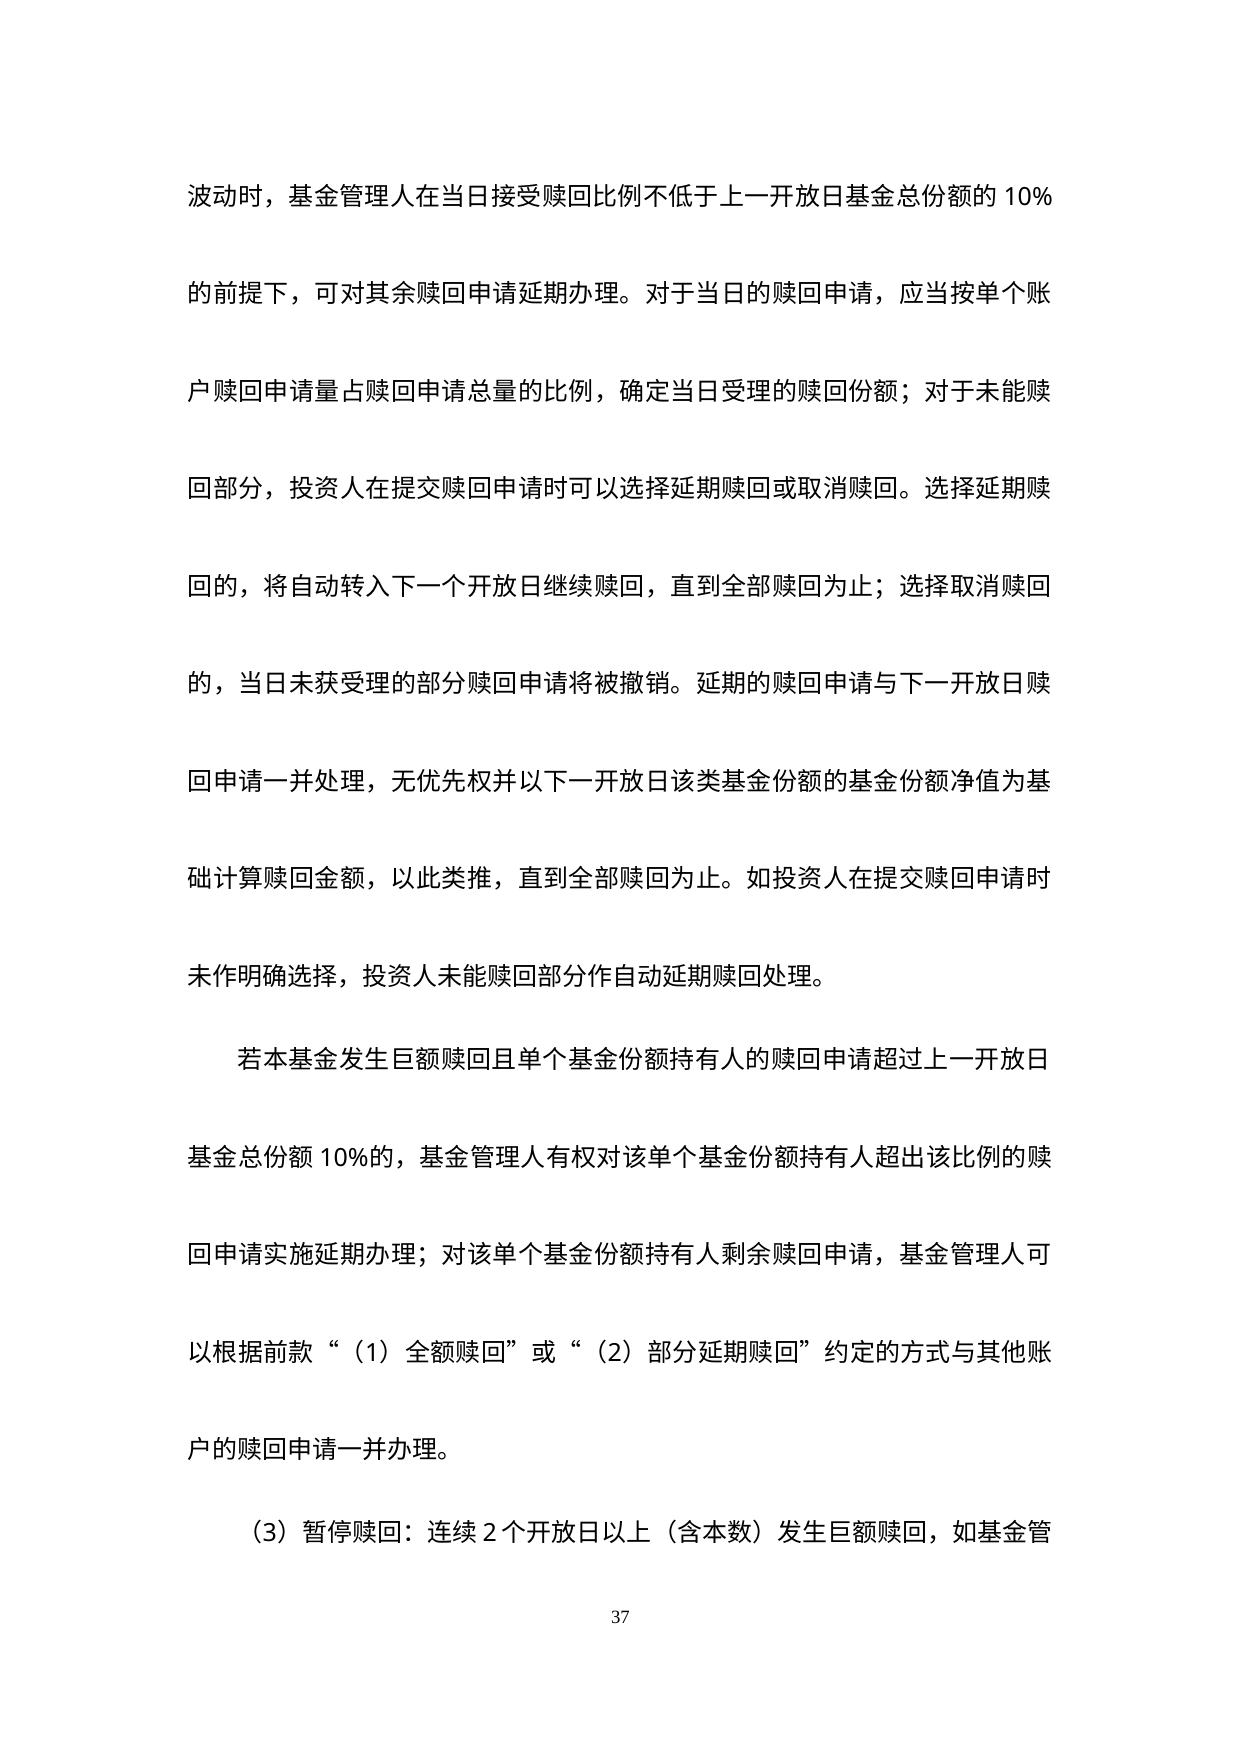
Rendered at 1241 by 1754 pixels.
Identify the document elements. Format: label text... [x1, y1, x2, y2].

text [187, 1498, 1053, 1563]
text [187, 162, 1053, 1007]
text 若本基金发生巨额赎回且单个基金份额持有人的赎回申请超过上一开放日基金总份额10%的，基金管理人有权对该单个基金份额持有人超出该比例的赎回申请实施延期办理；对该单个基金份额持有人剩余赎回申请，基金管理人可以根据前款“（1）全额赎回”或“（2）部分延期赎回”约定的方式与其他账户的赎回申请一并办理。 [187, 1025, 1053, 1480]
